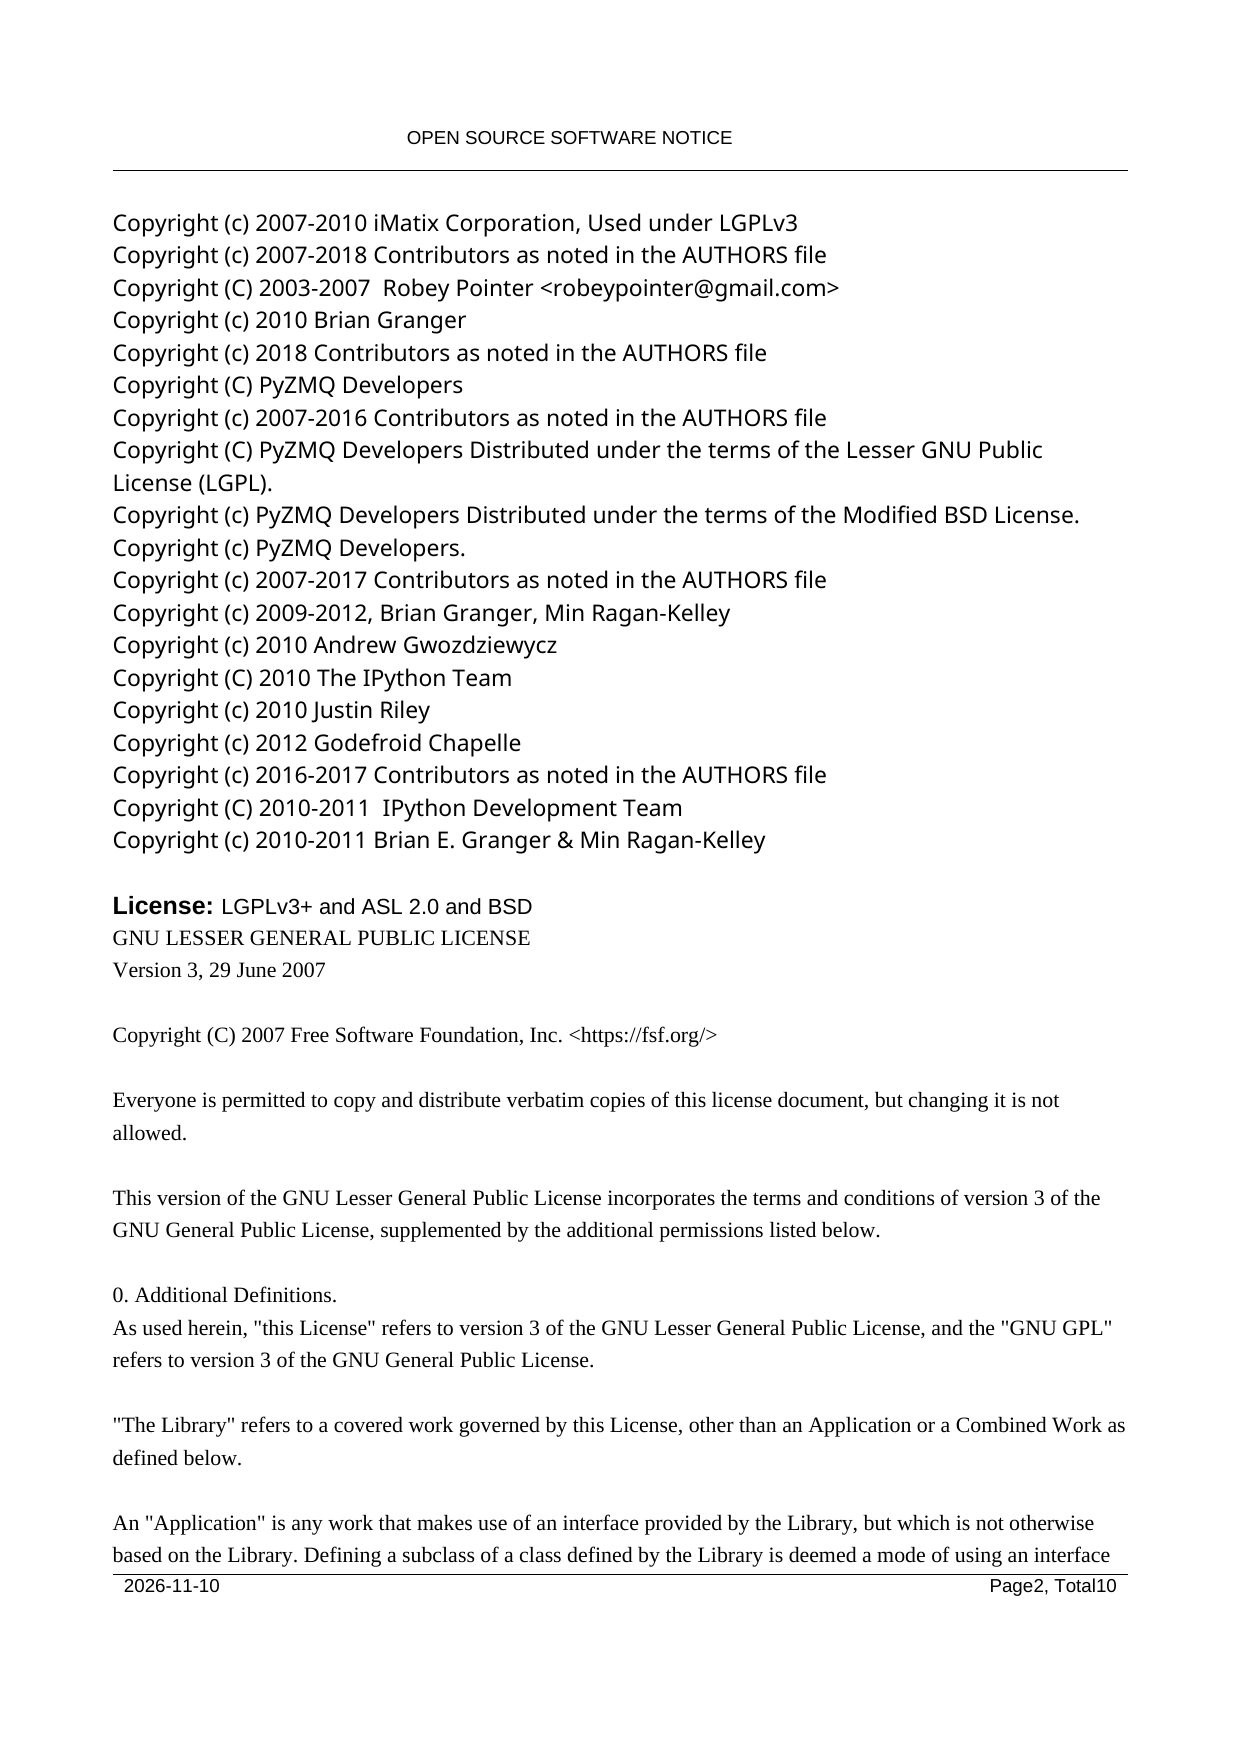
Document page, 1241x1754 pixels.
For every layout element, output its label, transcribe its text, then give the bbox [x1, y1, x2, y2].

text License: LGPLv3+ and ASL 2.0 and BSD [112, 889, 1128, 921]
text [112, 206, 1128, 889]
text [112, 921, 1128, 1571]
